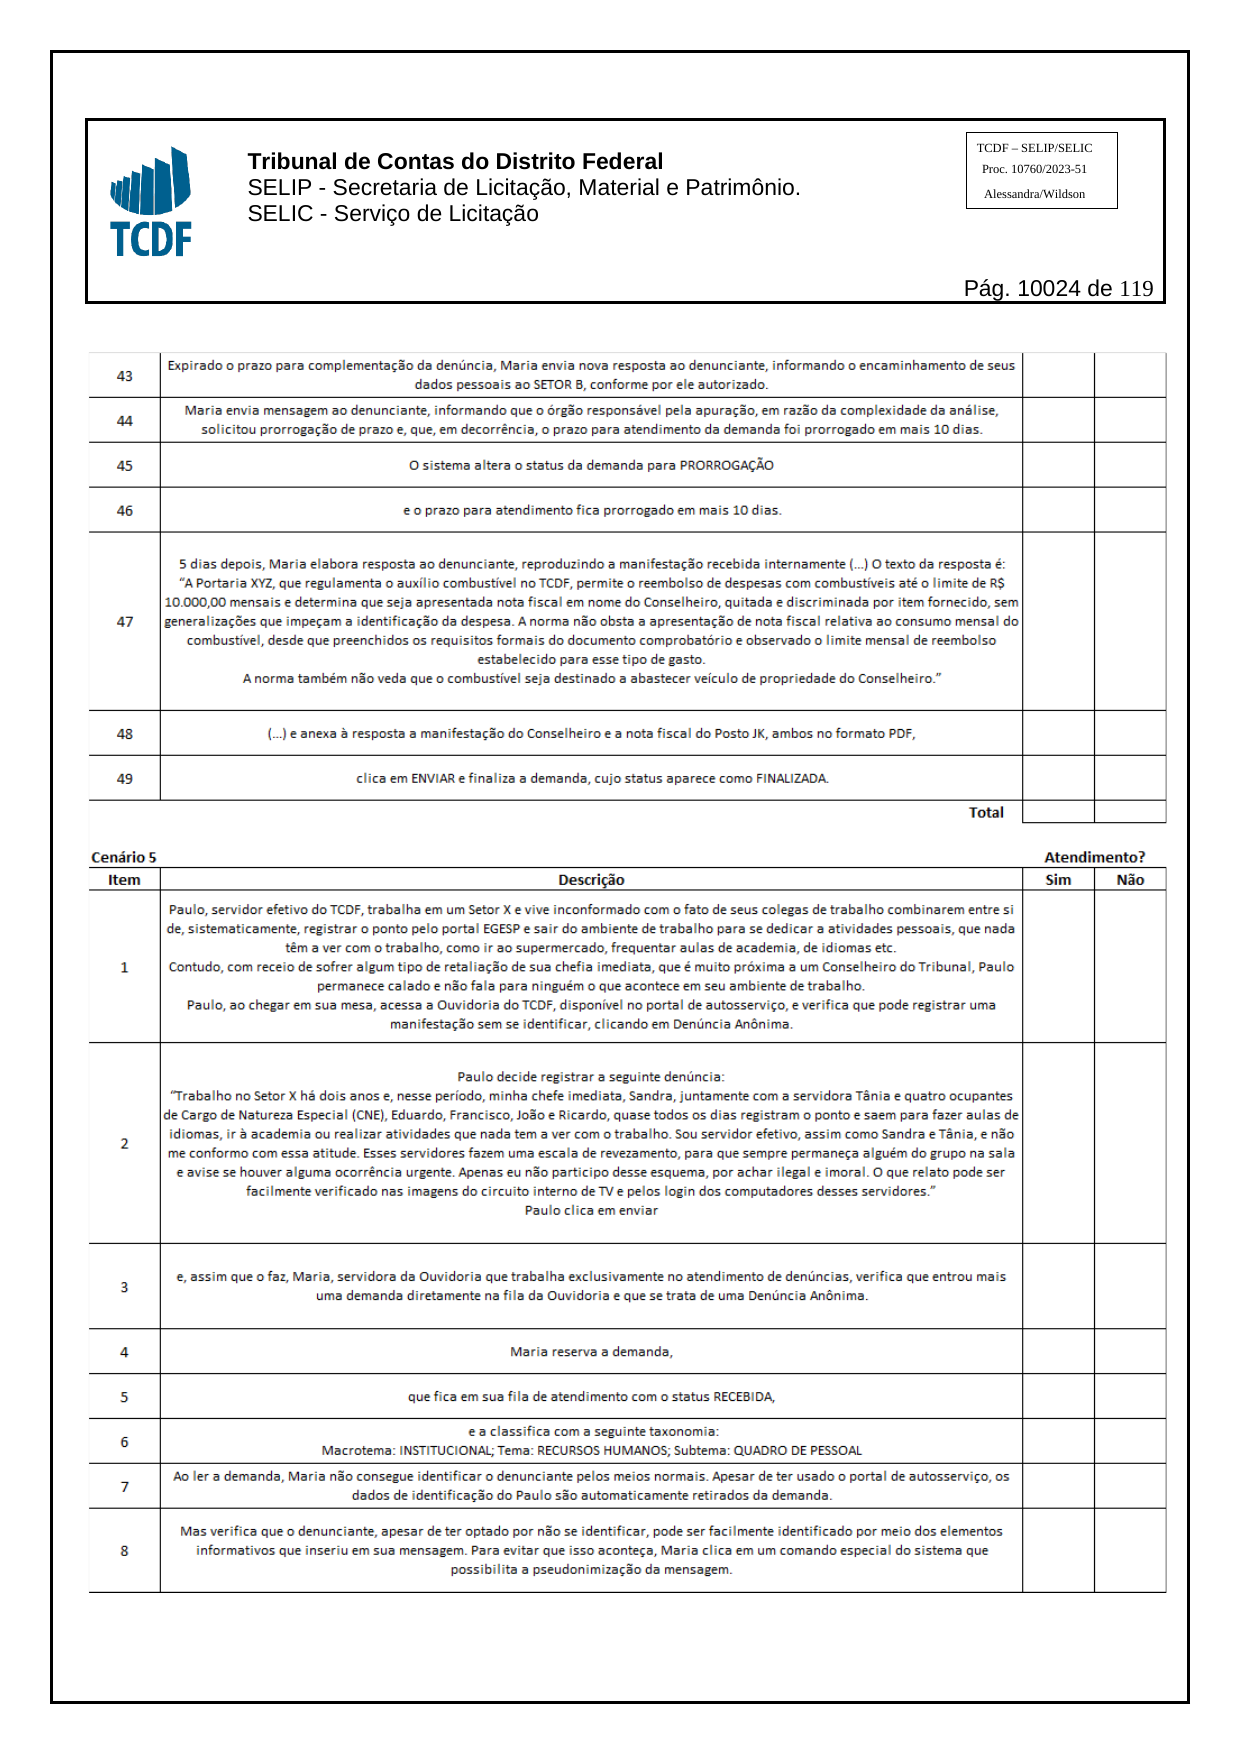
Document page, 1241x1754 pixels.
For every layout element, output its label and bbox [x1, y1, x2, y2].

picture [95, 143, 206, 259]
picture [88, 352, 1167, 1593]
